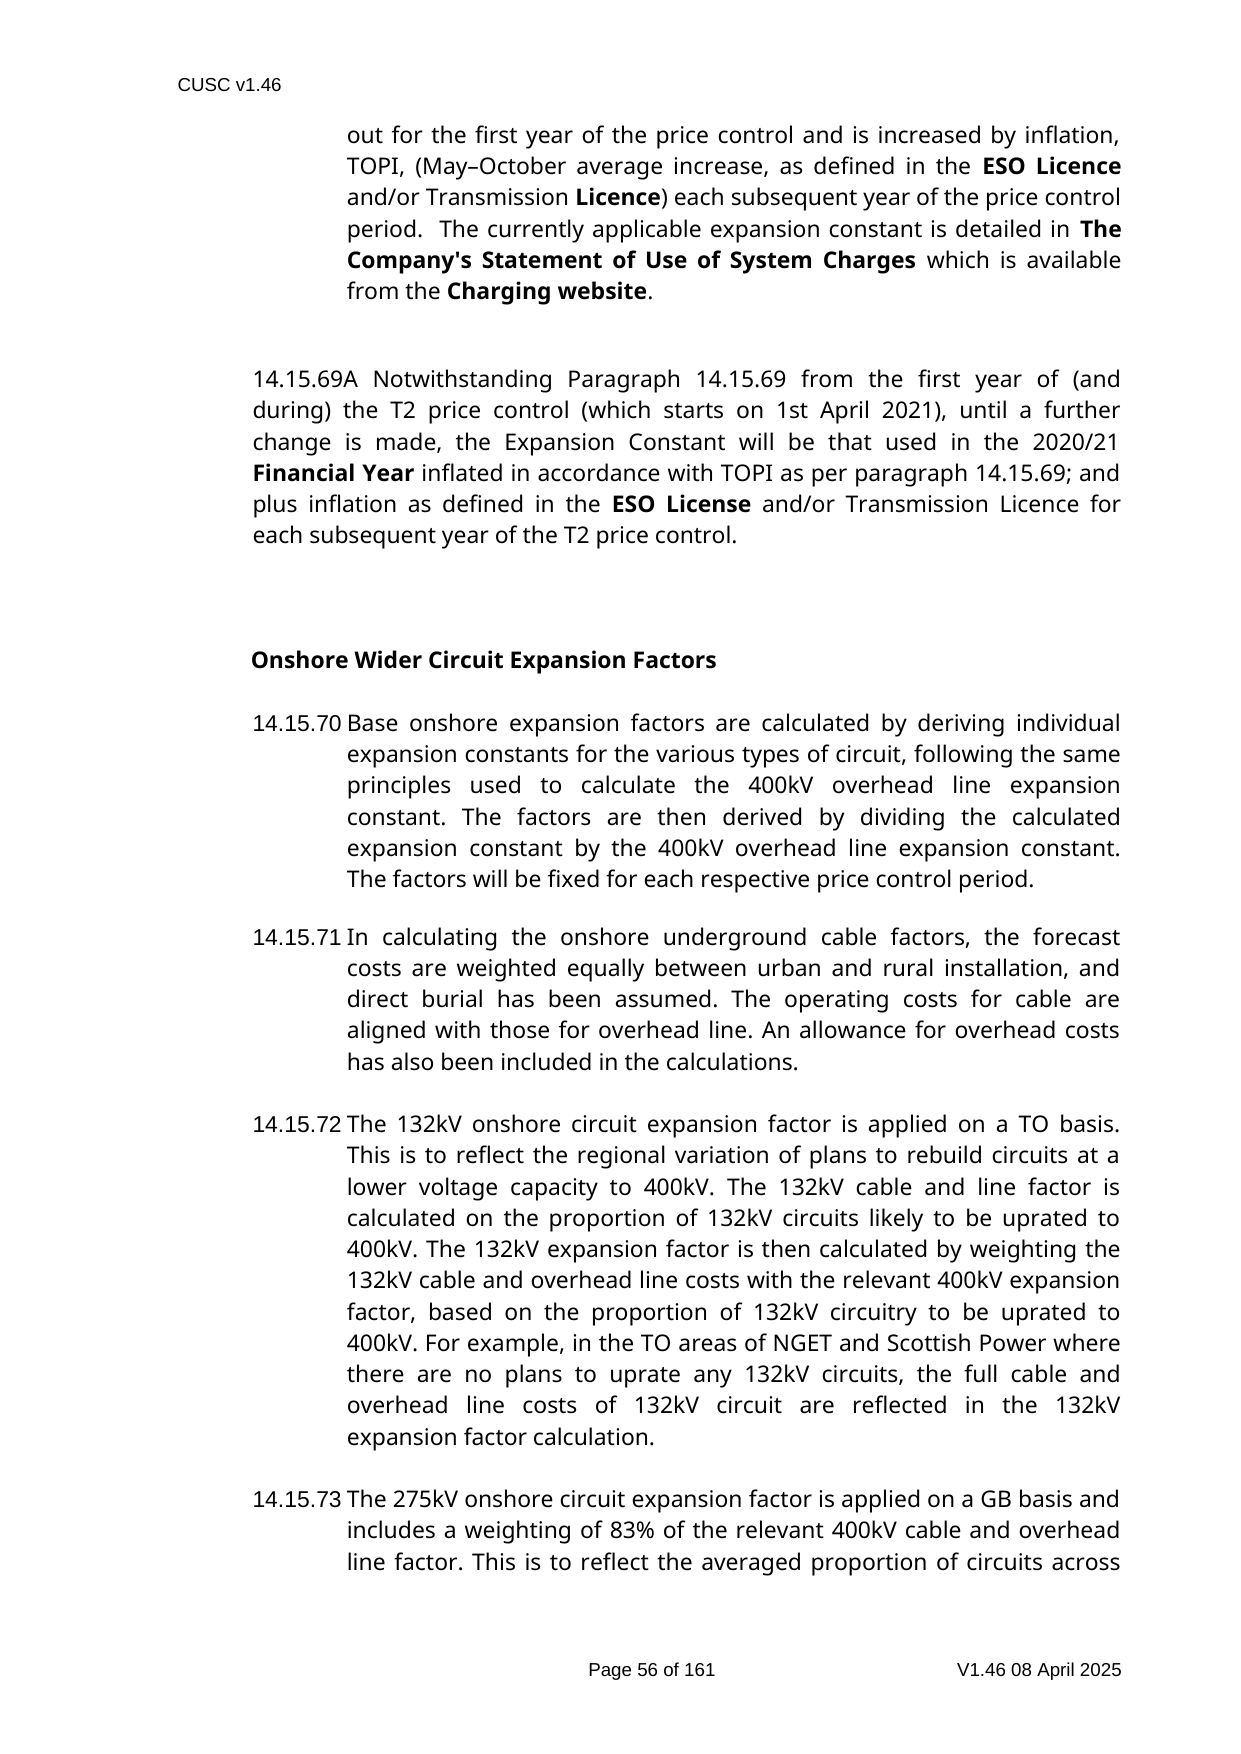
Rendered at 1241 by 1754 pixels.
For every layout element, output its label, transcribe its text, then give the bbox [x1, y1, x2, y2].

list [252, 1483, 1121, 1577]
list In calculating the onshore underground cable factors, the forecast costs are weighted equally between urban and rural installation, and direct burial has been assumed. The operating costs for cable are aligned with those for overhead line. An allowance for overhead costs has also been included in the calculations. [252, 921, 1121, 1077]
list Base onshore expansion factors are calculated by deriving individual expansion constants for the various types of circuit, following the same principles used to calculate the 400kV overhead line expansion constant. The factors are then derived by dividing the calculated expansion constant by the 400kV overhead line expansion constant. The factors will be fixed for each respective price control period. [252, 707, 1121, 894]
text 14.15.69A Notwithstanding Paragraph 14.15.69 from the first year of (and during) the T2 price control (which starts on 1st April 2021), until a further change is made, the Expansion Constant will be that used in the 2020/21 Financial Year inflated in accordance with TOPI as per paragraph 14.15.69; and plus inflation as defined in the ESO License and/or Transmission Licence for each subsequent year of the T2 price control. [252, 363, 1121, 550]
list The 132kV onshore circuit expansion factor is applied on a TO basis. This is to reflect the regional variation of plans to rebuild circuits at a lower voltage capacity to 400kV. The 132kV cable and line factor is calculated on the proportion of 132kV circuits likely to be uprated to 400kV. The 132kV expansion factor is then calculated by weighting the 132kV cable and overhead line costs with the relevant 400kV expansion factor, based on the proportion of 132kV circuitry to be uprated to 400kV. For example, in the TO areas of NGET and Scottish Power where there are no plans to uprate any 132kV circuits, the full cable and overhead line costs of 132kV circuit are reflected in the 132kV expansion factor calculation. [252, 1108, 1121, 1452]
text Onshore Wider Circuit Expansion Factors [251, 644, 1121, 675]
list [252, 119, 1121, 306]
